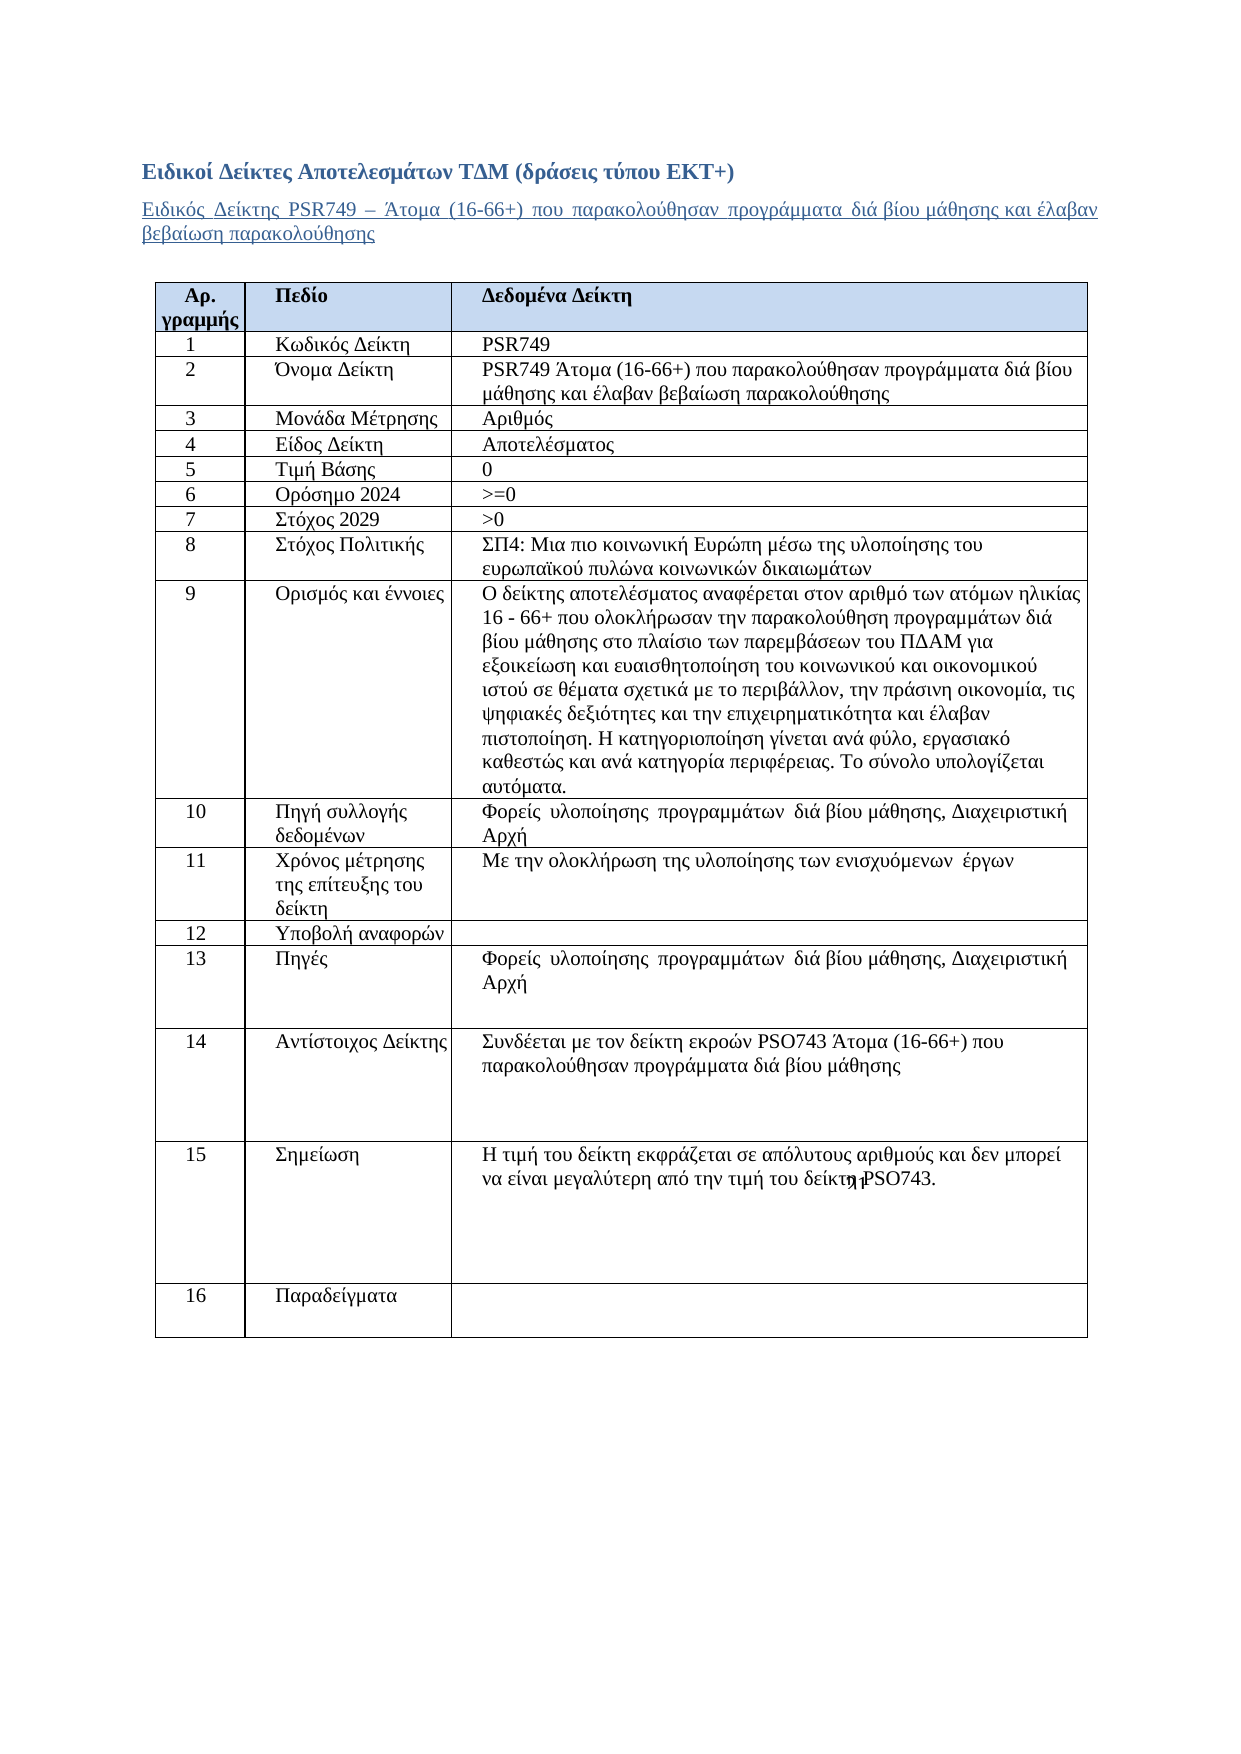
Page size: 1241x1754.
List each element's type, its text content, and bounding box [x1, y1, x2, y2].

table_cell Ορισμός και έννοιες [246, 581, 451, 798]
table_cell 11 [156, 848, 244, 920]
text Ειδικός Δείκτης PSR749 – Άτομα (16-66+) που παρακολούθησαν προγράμματα διά βίου μάθησης και έλαβαν βεβαίωση παρακολούθησης [142, 219, 1098, 245]
table_cell [452, 1284, 1087, 1337]
table_cell 4 [156, 431, 244, 456]
table_header Πεδίο [246, 283, 451, 331]
table_cell 16 [156, 1284, 244, 1337]
table_cell >0 [452, 507, 1087, 531]
table_cell Φορείς υλοποίησης προγραμμάτων διά βίου μάθησης, Διαχειριστική Αρχή [452, 946, 1087, 1028]
table_cell Πηγή συλλογής δεδομένων [246, 799, 451, 847]
table_cell Στόχος 2029 [246, 507, 451, 531]
table_cell 5 [156, 457, 244, 481]
table_header Δεδομένα Δείκτη [452, 283, 1087, 331]
table_cell Στόχος Πολιτικής [246, 532, 451, 580]
table_cell Μονάδα Μέτρησης [246, 406, 451, 430]
table_cell Με την ολοκλήρωση της υλοποίησης των ενισχυόμενων έργων [452, 848, 1087, 920]
table_cell Πηγές [246, 946, 451, 1028]
table_cell 2 [156, 357, 244, 405]
table_cell 14 [156, 1029, 244, 1141]
table_cell 8 [156, 532, 244, 580]
table_header Αρ. γραμμής [156, 283, 244, 331]
table_cell 3 [156, 406, 244, 430]
table_cell Αποτελέσματος [452, 431, 1087, 456]
table_cell Αντίστοιχος Δείκτης [246, 1029, 451, 1141]
table_cell Ορόσημο 2024 [246, 482, 451, 506]
table_cell PSR749 Άτομα (16-66+) που παρακολούθησαν προγράμματα διά βίου μάθησης και έλαβαν βεβαίωση παρακολούθησης [452, 357, 1087, 405]
table_cell Ο δείκτης αποτελέσματος αναφέρεται στον αριθμό των ατόμων ηλικίας 16 - 66+ που ολοκλήρωσαν την παρακολούθηση προγραμμάτων διά βίου μάθησης στο πλαίσιο των παρεμβάσεων του ΠΔΑΜ για εξοικείωση και ευαισθητοποίηση του κοινωνικού και οικονομικού ιστού σε θέματα σχετικά με το περιβάλλον, την πράσινη οικονομία, τις ψηφιακές δεξιότητες και την επιχειρηματικότητα και έλαβαν πιστοποίηση. Η κατηγοριοποίηση γίνεται ανά φύλο, εργασιακό καθεστώς και ανά κατηγορία περιφέρειας. Το σύνολο υπολογίζεται αυτόματα. [452, 581, 1087, 798]
table_cell 0 [452, 457, 1087, 481]
table_cell Σημείωση [246, 1142, 451, 1282]
table_cell 13 [156, 946, 244, 1028]
table_cell Αριθμός [452, 406, 1087, 430]
table_cell >=0 [452, 482, 1087, 506]
table_cell 9 [156, 581, 244, 798]
table_cell Φορείς υλοποίησης προγραμμάτων διά βίου μάθησης, Διαχειριστική Αρχή [452, 799, 1087, 847]
table_cell Παραδείγματα [246, 1284, 451, 1337]
table_cell PSR749 [452, 332, 1087, 356]
table_cell 10 [156, 799, 244, 847]
table_cell Συνδέεται με τον δείκτη εκροών PSO743 Άτομα (16-66+) που παρακολούθησαν προγράμματα διά βίου μάθησης [452, 1029, 1087, 1141]
text Ειδικός Δείκτης PSR749 – Άτομα (16-66+) που παρακολούθησαν προγράμματα διά βίου μάθησης και έλαβαν βεβαίωση παρακολούθησης [142, 197, 1098, 218]
table_cell Είδος Δείκτη [246, 431, 451, 456]
table_cell 12 [156, 921, 244, 945]
table_cell Υποβολή αναφορών [246, 921, 451, 945]
table_cell Η τιμή του δείκτη εκφράζεται σε απόλυτους αριθμούς και δεν μπορεί να είναι μεγαλύτερη από την τιμή του δείκτη PSO743. [452, 1142, 1087, 1282]
table_cell Όνομα Δείκτη [246, 357, 451, 405]
subtitle Ειδικοί Δείκτες Αποτελεσμάτων ΤΔΜ (δράσεις τύπου ΕΚΤ+) [142, 158, 1098, 185]
table_cell ΣΠ4: Μια πιο κοινωνική Ευρώπη μέσω της υλοποίησης του ευρωπαϊκού πυλώνα κοινωνικών δικαιωμάτων [452, 532, 1087, 580]
table_cell Τιμή Βάσης [246, 457, 451, 481]
table_cell 15 [156, 1142, 244, 1282]
table_cell Χρόνος μέτρησης της επίτευξης του δείκτη [246, 848, 451, 920]
table_cell 6 [156, 482, 244, 506]
table_cell Κωδικός Δείκτη [246, 332, 451, 356]
table_cell 1 [156, 332, 244, 356]
table_cell [452, 921, 1087, 945]
table_cell 7 [156, 507, 244, 531]
